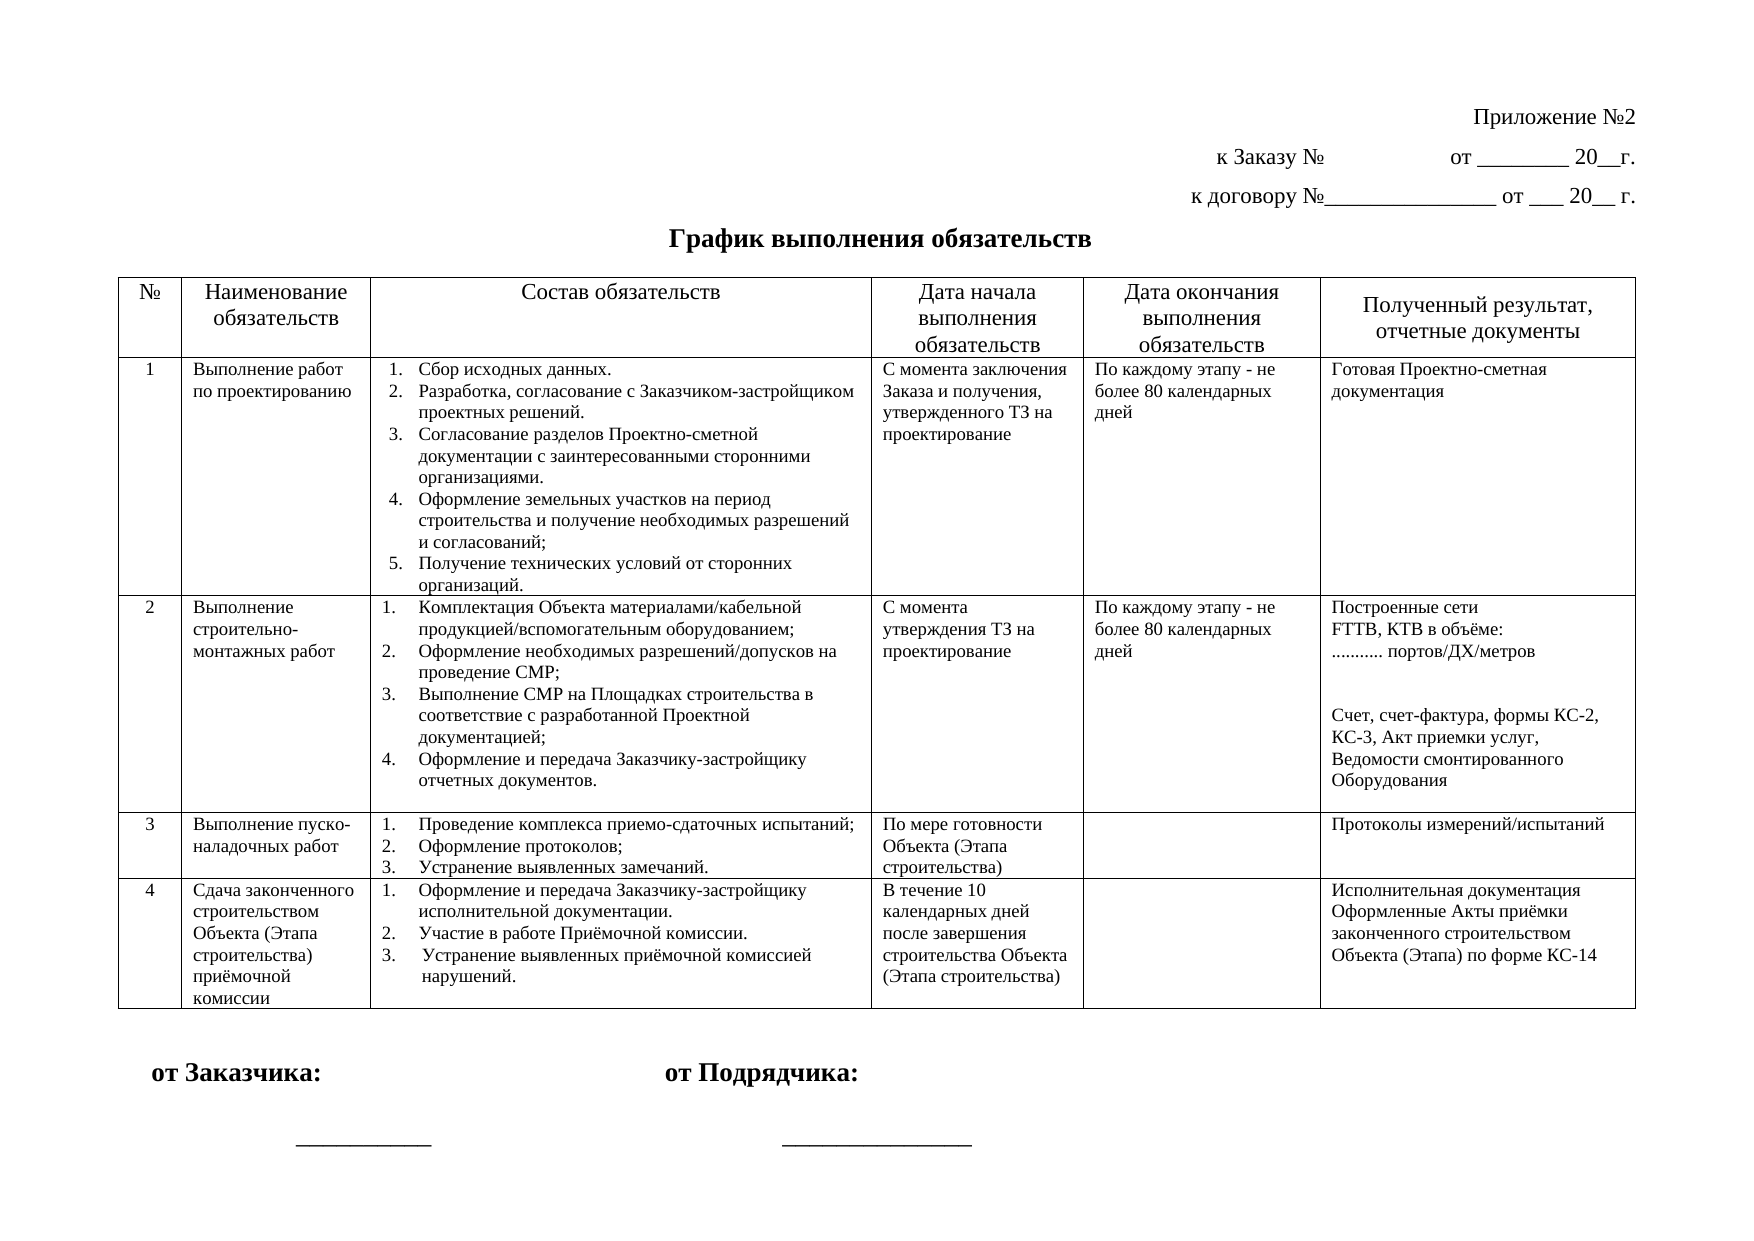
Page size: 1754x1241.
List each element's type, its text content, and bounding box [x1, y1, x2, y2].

table_cell Выполнение строительно-монтажных работ [182, 596, 370, 812]
table_cell Исполнительная документация Оформленные Акты приёмки законченного строительством Объекта (Этапа) по форме КС-14 [1321, 879, 1635, 1008]
table_cell [1084, 879, 1320, 1008]
table_cell 2 [119, 596, 181, 812]
table_header от Заказчика: [107, 1056, 620, 1087]
table_cell Построенные сети FTTB, КТВ в объёме: ........... портов/ДХ/метров Счет, счет-фактура, формы КС-2, КС-3, Акт приемки услуг, Ведомости смонтированного Оборудования [1321, 596, 1635, 812]
table_header Дата окончания выполнения обязательств [1084, 278, 1320, 357]
title к договору №_______________ от ___ 20__ г. [118, 182, 1636, 209]
table_cell Проведение комплекса приемо-сдаточных испытаний; Оформление протоколов; Устранение выявленных замечаний. [371, 813, 871, 878]
table_cell Оформление и передача Заказчику-застройщику исполнительной документации. Участие в работе Приёмочной комиссии. Устранение выявленных приёмочной комиссией нарушений. [371, 879, 871, 1008]
table_cell Выполнение работ по проектированию [182, 358, 370, 595]
table_header от Подрядчика: [620, 1056, 1133, 1087]
table_cell По каждому этапу - не более 80 календарных дней [1084, 358, 1320, 595]
table_header № [119, 278, 181, 357]
table_cell С момента заключения Заказа и получения, утвержденного ТЗ на проектирование [872, 358, 1083, 595]
table_cell [1084, 813, 1320, 878]
table_cell С момента утверждения ТЗ на проектирование [872, 596, 1083, 812]
table_cell Сдача законченного строительством Объекта (Этапа строительства) приёмочной комиссии [182, 879, 370, 1008]
table_cell __________ м.п. [107, 1087, 620, 1149]
table_header Состав обязательств [371, 278, 871, 357]
table_cell 3 [119, 813, 181, 878]
table_header Дата начала выполнения обязательств [872, 278, 1083, 357]
table_header Полученный результат, отчетные документы [1321, 278, 1635, 357]
table_cell Протоколы измерений/испытаний [1321, 813, 1635, 878]
table_cell Выполнение пуско-наладочных работ [182, 813, 370, 878]
text График выполнения обязательств [118, 222, 1636, 253]
table_cell ______________ м.п. [620, 1087, 1133, 1149]
table_cell 4 [119, 879, 181, 1008]
table_cell Готовая Проектно-сметная документация [1321, 358, 1635, 595]
table_cell По каждому этапу - не более 80 календарных дней [1084, 596, 1320, 812]
table_cell В течение 10 календарных дней после завершения строительства Объекта (Этапа строительства) [872, 879, 1083, 1008]
title к Заказу № от ________ 20__г. [118, 143, 1636, 169]
table_cell 1 [119, 358, 181, 595]
table_cell По мере готовности Объекта (Этапа строительства) [872, 813, 1083, 878]
table_cell Сбор исходных данных. Разработка, согласование с Заказчиком-застройщиком проектных решений. Согласование разделов Проектно-сметной документации с заинтересованными сторонними организациями. Оформление земельных участков на период строительства и получение необходимых разрешений и согласований; Получение технических условий от сторонних организаций. [371, 358, 871, 595]
title Приложение №2 [118, 103, 1636, 130]
table_header Наименование обязательств [182, 278, 370, 357]
table_cell Комплектация Объекта материалами/кабельной продукцией/вспомогательным оборудованием; Оформление необходимых разрешений/допусков на проведение СМР; Выполнение СМР на Площадках строительства в соответствие с разработанной Проектной документацией; Оформление и передача Заказчику-застройщику отчетных документов. [371, 596, 871, 812]
